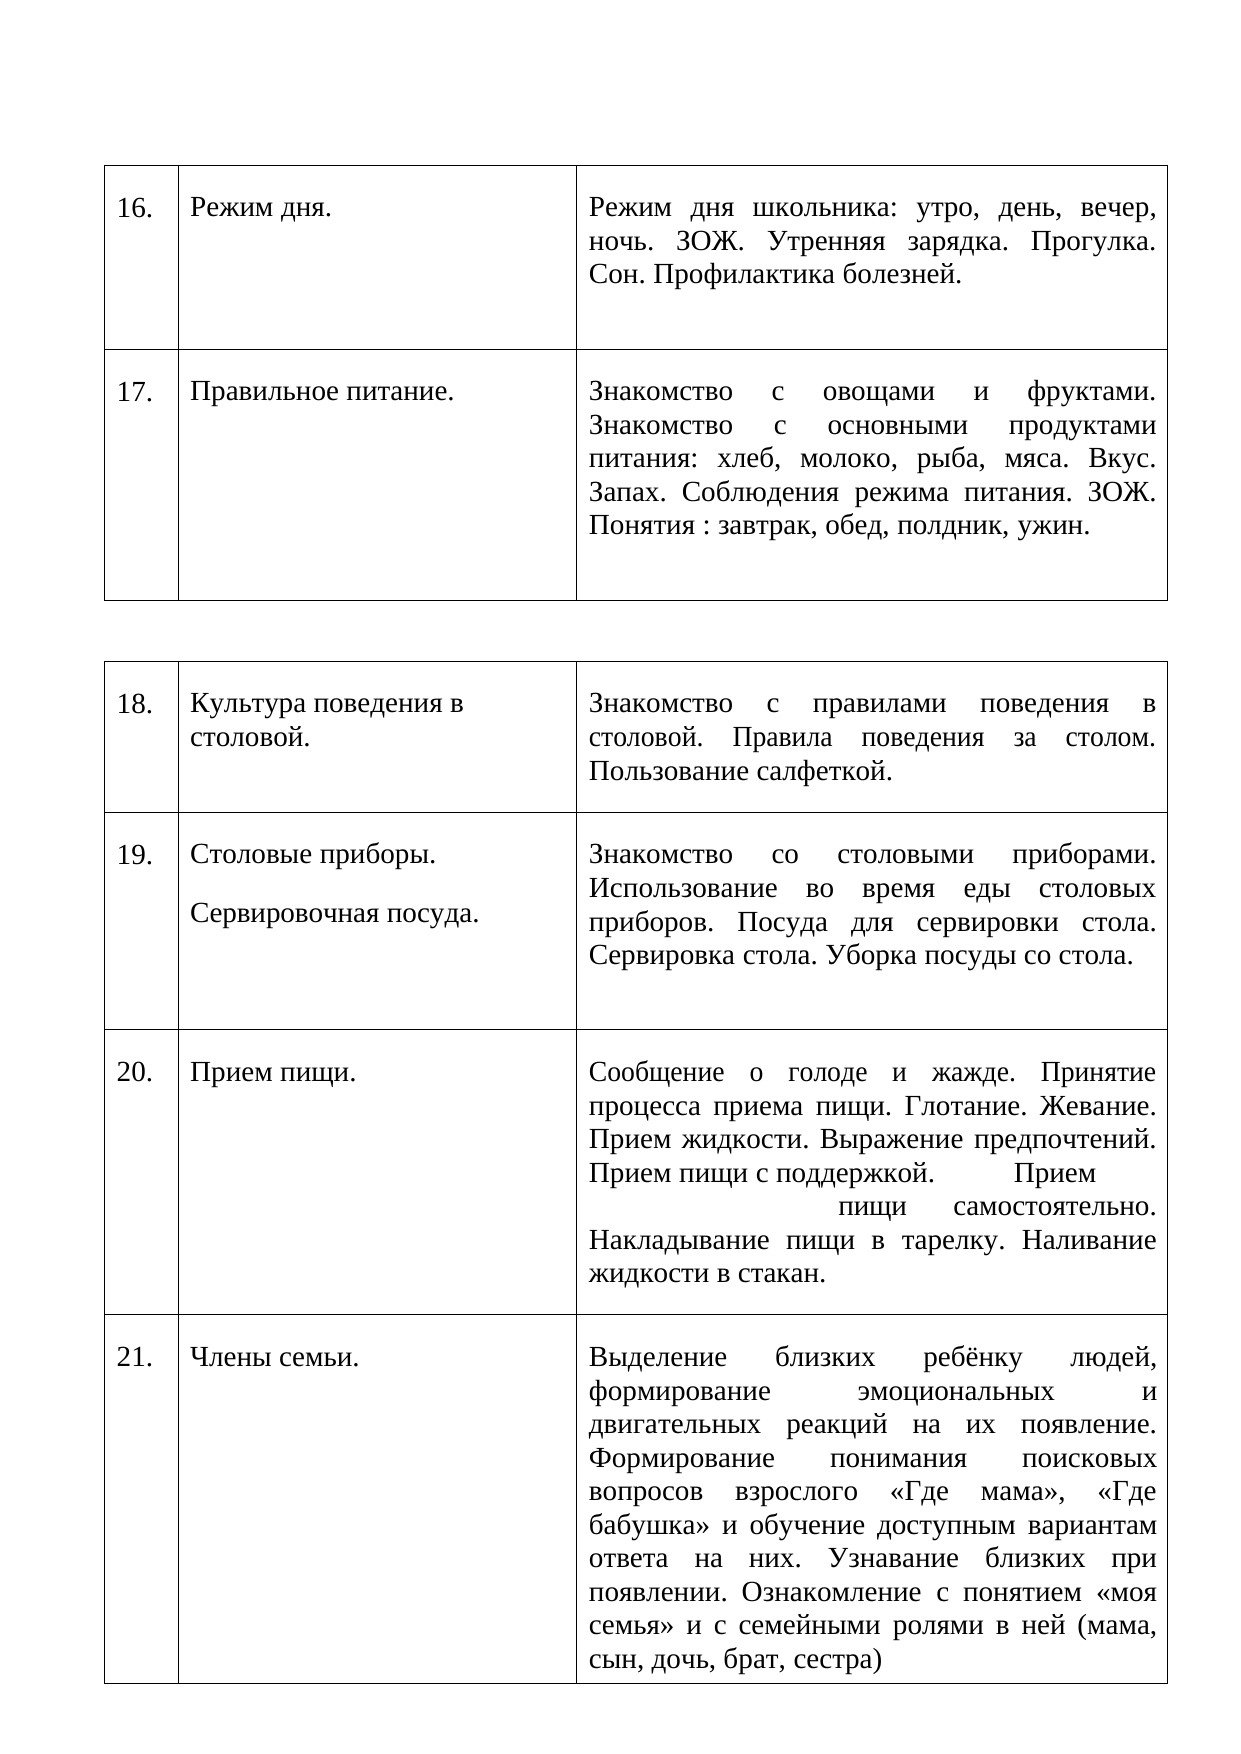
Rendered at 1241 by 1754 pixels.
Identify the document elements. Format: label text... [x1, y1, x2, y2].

table_cell 17. [105, 350, 178, 600]
table_cell 21. [105, 1315, 178, 1682]
table_cell 16. [105, 166, 178, 348]
table_cell Режим дня школьника: утро, день, вечер, ночь. ЗОЖ. Утренняя зарядка. Прогулка. Сон. Профилактика болезней. [577, 166, 1167, 348]
table_header 18. [105, 662, 178, 812]
table_cell Правильное питание. [179, 350, 576, 600]
table_cell Прием пищи. [179, 1030, 576, 1314]
table_cell Члены семьи. [179, 1315, 576, 1682]
table_cell Столовые приборы. Сервировочная посуда. [179, 813, 576, 1029]
table_cell Знакомство с овощами и фруктами. Знакомство с основными продуктами питания: хлеб, молоко, рыба, мяса. Вкус. Запах. Соблюдения режима питания. ЗОЖ. Понятия : завтрак, обед, полдник, ужин. [577, 350, 1167, 600]
table_cell 20. [105, 1030, 178, 1314]
table_cell 19. [105, 813, 178, 1029]
table_cell Знакомство со столовыми приборами. Использование во время еды столовых приборов. Посуда для сервировки стола. Сервировка стола. Уборка посуды со стола. [577, 813, 1167, 1029]
table_header Культура поведения в столовой. [179, 662, 576, 812]
table_cell Режим дня. [179, 166, 576, 348]
table_cell Выделение близких ребёнку людей, формирование эмоциональных и двигательных реакций на их появление. Формирование понимания поисковых вопросов взрослого «Где мама», «Где бабушка» и обучение доступным вариантам ответа на них. Узнавание близких при появлении. Ознакомление с понятием «моя семья» и с семейными ролями в ней (мама, сын, дочь, брат, сестра) [577, 1315, 1167, 1682]
table_header Знакомство с правилами поведения в столовой. Правила поведения за столом. Пользование салфеткой. [577, 662, 1167, 812]
table_cell Сообщение о голоде и жажде. Принятие процесса приема пищи. Глотание. Жевание. Прием жидкости. Выражение предпочтений. Прием пищи с поддержкой. Прием пищи самостоятельно. Накладывание пищи в тарелку. Наливание жидкости в стакан. [577, 1030, 1167, 1314]
